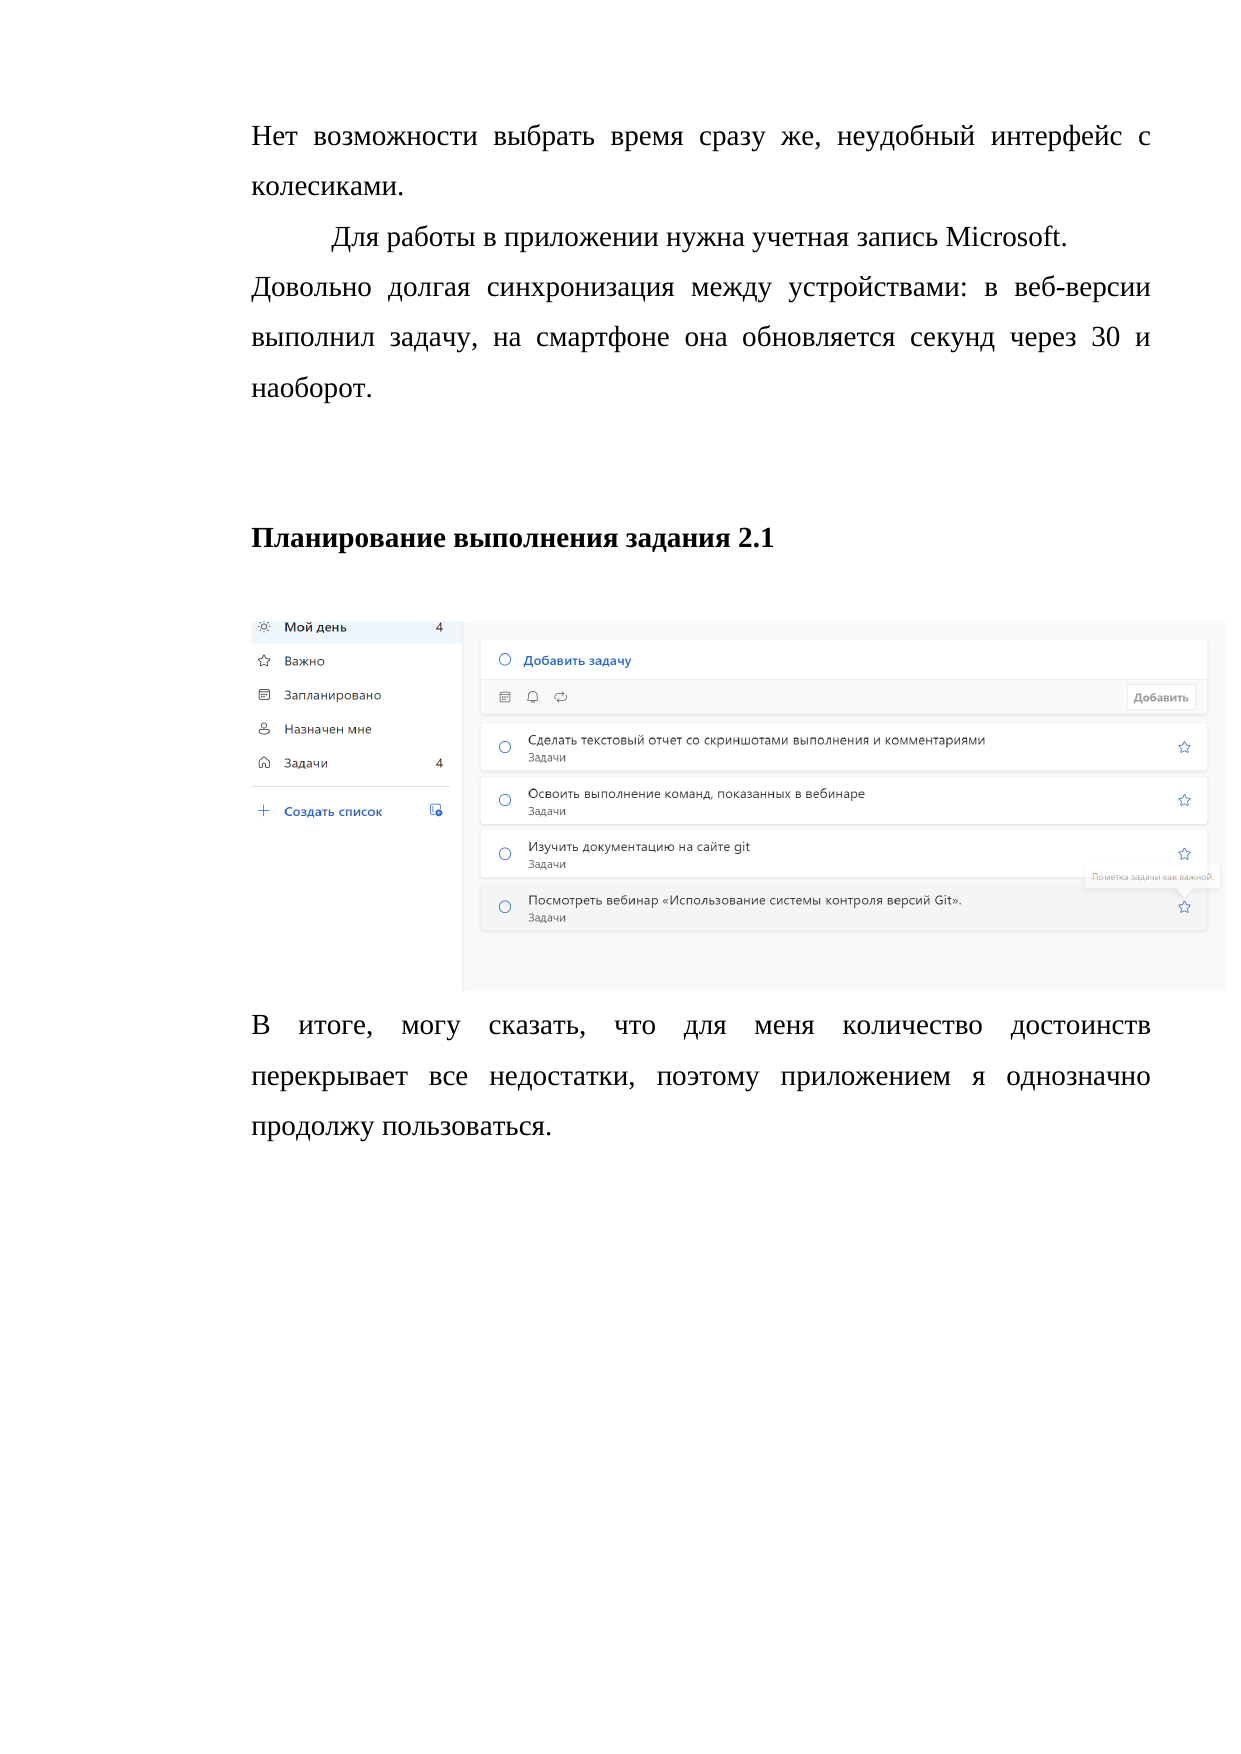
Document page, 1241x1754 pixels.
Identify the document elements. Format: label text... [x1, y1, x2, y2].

text Нет возможности выбрать время сразу же, неудобный интерфейс с колесиками. [251, 118, 1152, 202]
text В итоге, могу сказать, что для меня количество достоинств перекрывает все недостатки, поэтому приложением я однозначно продолжу пользоваться. [251, 1007, 1152, 1142]
text Для работы в приложении нужна учетная запись Microsoft. [251, 219, 1152, 252]
text Планирование выполнения задания 2.1 [177, 521, 1152, 554]
text Довольно долгая синхронизация между устройствами: в веб-версии выполнил задачу, на смартфоне она обновляется секунд через 30 и наоборот. [251, 269, 1152, 403]
picture [251, 621, 1226, 991]
